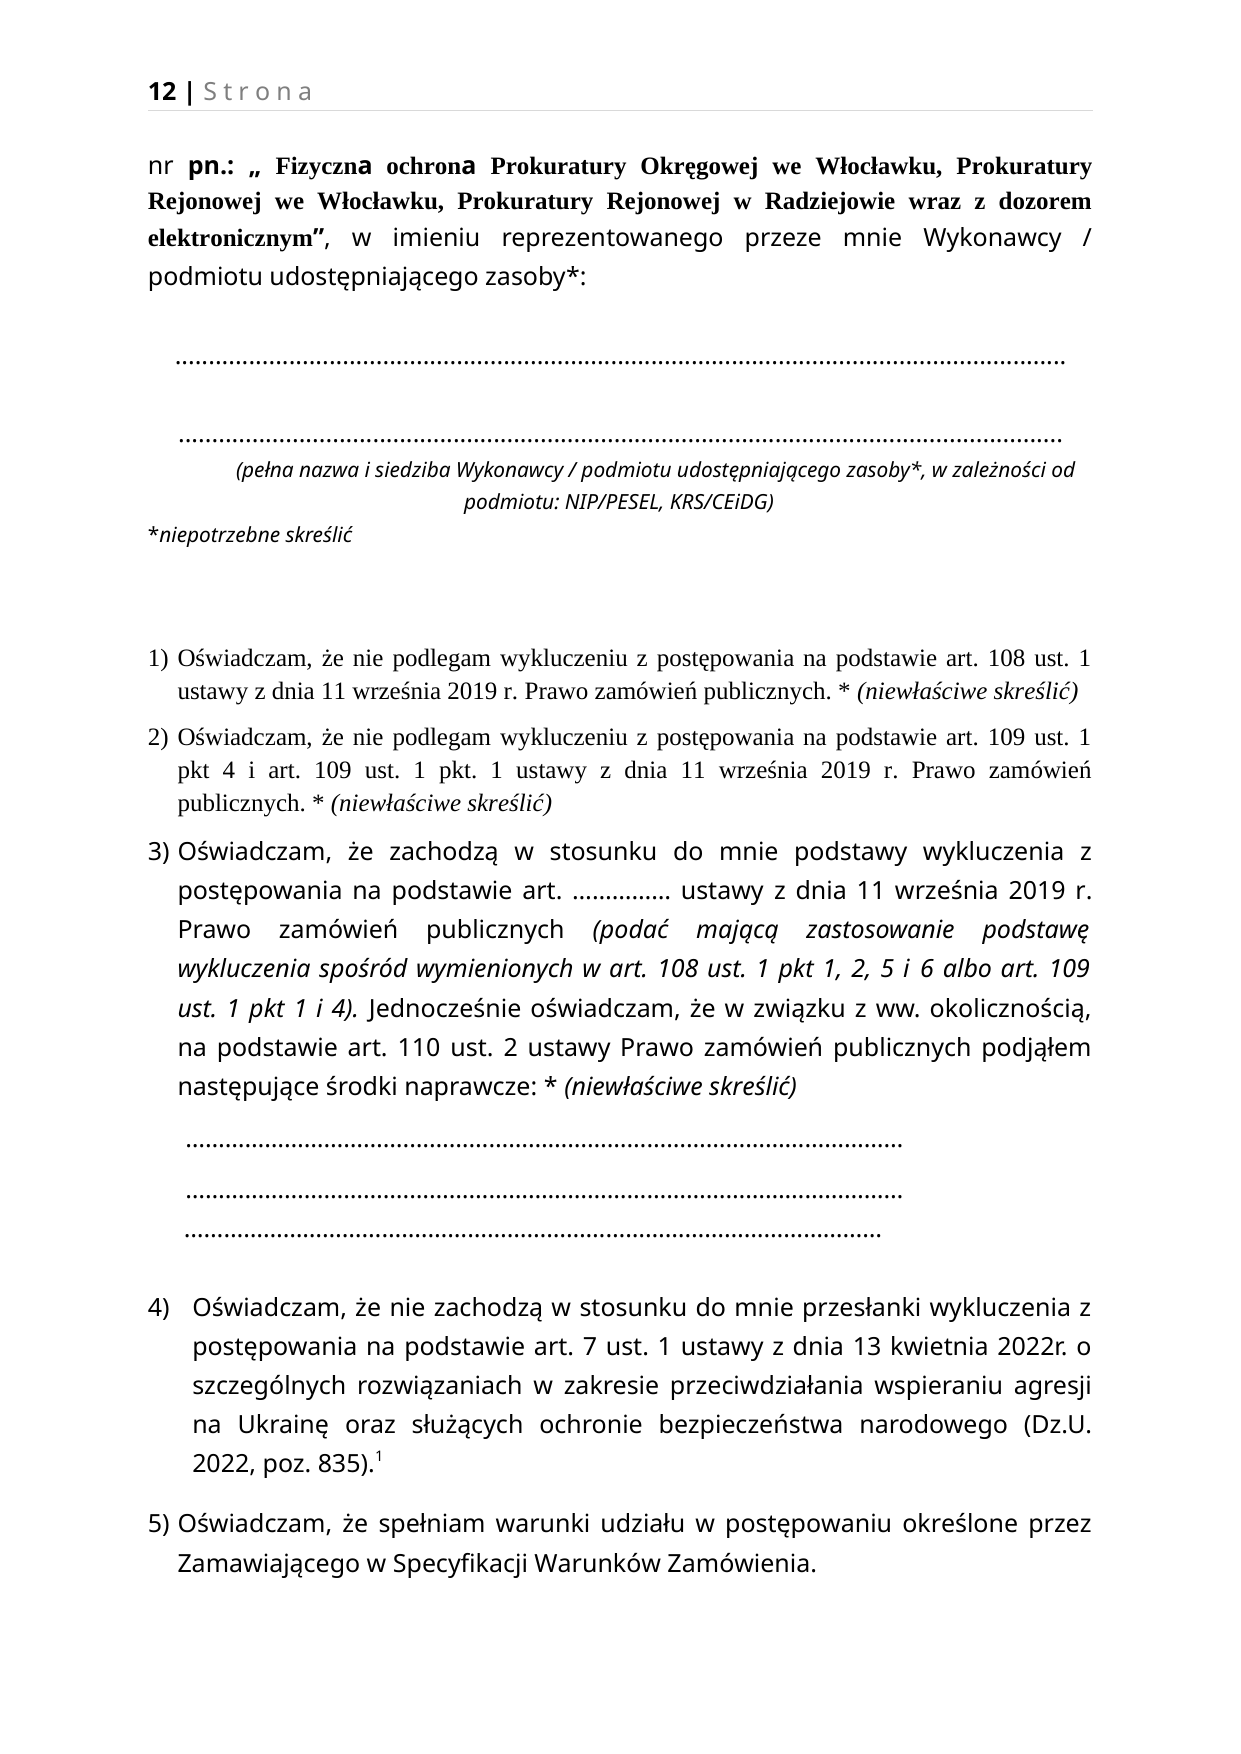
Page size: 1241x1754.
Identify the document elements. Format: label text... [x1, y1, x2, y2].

text …………………………….……………………………………………………………… [177, 1211, 1093, 1245]
list Oświadczam, że nie podlegam wykluczeniu z postępowania na podstawie art. 108 ust. 1 ustawy z dnia 11 września 2019 r. Prawo zamówień publicznych. * (niewłaściwe skreślić) [148, 643, 1093, 705]
list Oświadczam, że nie podlegam wykluczeniu z postępowania na podstawie art. 109 ust. 1 pkt 4 i art. 109 ust. 1 pkt. 1 ustawy z dnia 11 września 2019 r. Prawo zamówień publicznych. * (niewłaściwe skreślić) [148, 722, 1093, 817]
list Oświadczam, że spełniam warunki udziału w postępowaniu określone przez Zamawiającego w Specyfikacji Warunków Zamówienia. [148, 1506, 1093, 1579]
list Oświadczam, że zachodzą w stosunku do mnie podstawy wykluczenia z postępowania na podstawie art. …………… ustawy z dnia 11 września 2019 r. Prawo zamówień publicznych (podać mającą zastosowanie podstawę wykluczenia spośród wymienionych w art. 108 ust. 1 pkt 1, 2, 5 i 6 albo art. 109 ust. 1 pkt 1 i 4). Jednocześnie oświadczam, że w związku z ww. okolicznością, na podstawie art. 110 ust. 2 ustawy Prawo zamówień publicznych podjąłem następujące środki naprawcze: * (niewłaściwe skreślić) [148, 833, 1093, 1103]
text …………………………….………………………………………………………………… [185, 1120, 1093, 1154]
text (pełna nazwa i siedziba Wykonawcy / podmiotu udostępniającego zasoby*, w zależności od podmiotu: NIP/PESEL, KRS/CEiDG) [148, 455, 1093, 516]
text ..................................................................................................................................... [148, 337, 1093, 371]
text …………………………….………………………………………………………………… [185, 1172, 1093, 1206]
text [148, 148, 1093, 293]
text *niepotrzebne skreślić [148, 520, 1093, 548]
list Oświadczam, że nie zachodzą w stosunku do mnie przesłanki wykluczenia z postępowania na podstawie art. 7 ust. 1 ustawy z dnia 13 kwietnia 2022r. o szczególnych rozwiązaniach w zakresie przeciwdziałania wspieraniu agresji na Ukrainę oraz służących ochronie bezpieczeństwa narodowego (Dz.U. 2022, poz. 835).1 [148, 1289, 1093, 1480]
text .................................................................................................................................... [148, 416, 1093, 450]
